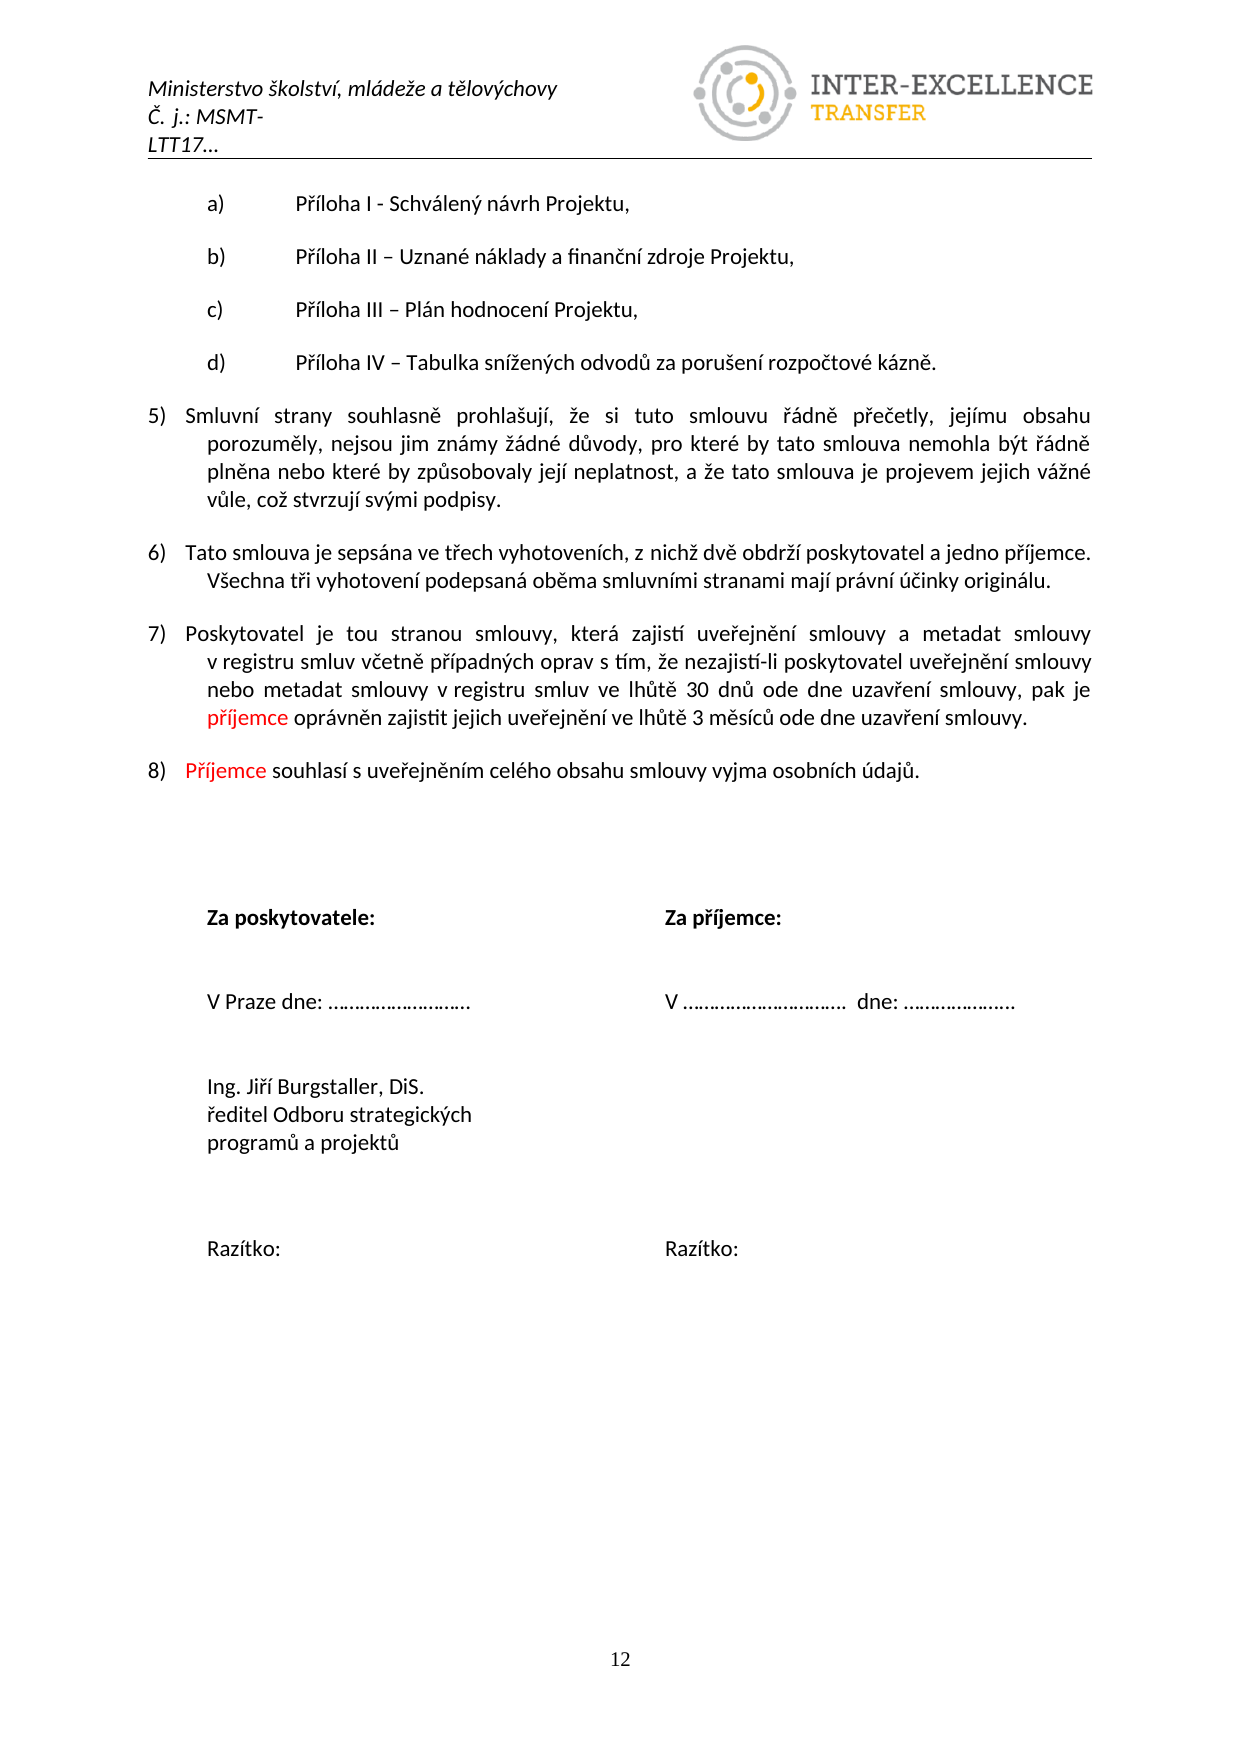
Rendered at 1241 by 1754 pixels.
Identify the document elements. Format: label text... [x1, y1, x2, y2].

text Za poskytovatele: Za příjemce: [148, 903, 1092, 959]
text d) Příloha IV – Tabulka snížených odvodů za porušení rozpočtové kázně. [148, 348, 1092, 376]
text a) Příloha I - Schválený návrh Projektu, [148, 189, 1092, 217]
list Poskytovatel je tou stranou smlouvy, která zajistí uveřejnění smlouvy a metadat smlouvy v registru smluv včetně případných oprav s tím, že nezajistí-li poskytovatel uveřejnění smlouvy nebo metadat smlouvy v registru smluv ve lhůtě 30 dnů ode dne uzavření smlouvy, pak je příjemce oprávněn zajistit jejich uveřejnění ve lhůtě 3 měsíců ode dne uzavření smlouvy. [148, 619, 1092, 731]
text Ing. Jiří Burgstaller, DiS. [148, 1072, 1092, 1100]
list Smluvní strany souhlasně prohlašují, že si tuto smlouvu řádně přečetly, jejímu obsahu porozuměly, nejsou jim známy žádné důvody, pro které by tato smlouva nemohla být řádně plněna nebo které by způsobovaly její neplatnost, a že tato smlouva je projevem jejich vážné vůle, což stvrzují svými podpisy. [148, 401, 1092, 513]
text Razítko: Razítko: [148, 1234, 1092, 1262]
picture [693, 45, 1093, 141]
list Tato smlouva je sepsána ve třech vyhotoveních, z nichž dvě obdrží poskytovatel a jedno příjemce. Všechna tři vyhotovení podepsaná oběma smluvními stranami mají právní účinky originálu. [148, 538, 1092, 594]
text V Praze dne: ……………………… V …………………………. dne: ………………... [148, 987, 1092, 1015]
list Příjemce souhlasí s uveřejněním celého obsahu smlouvy vyjma osobních údajů. [148, 756, 1092, 784]
text b) Příloha II – Uznané náklady a finanční zdroje Projektu, [207, 242, 1092, 270]
text programů a projektů [148, 1128, 1092, 1156]
text ředitel Odboru strategických [148, 1100, 1092, 1128]
text c) Příloha III – Plán hodnocení Projektu, [148, 295, 1092, 323]
